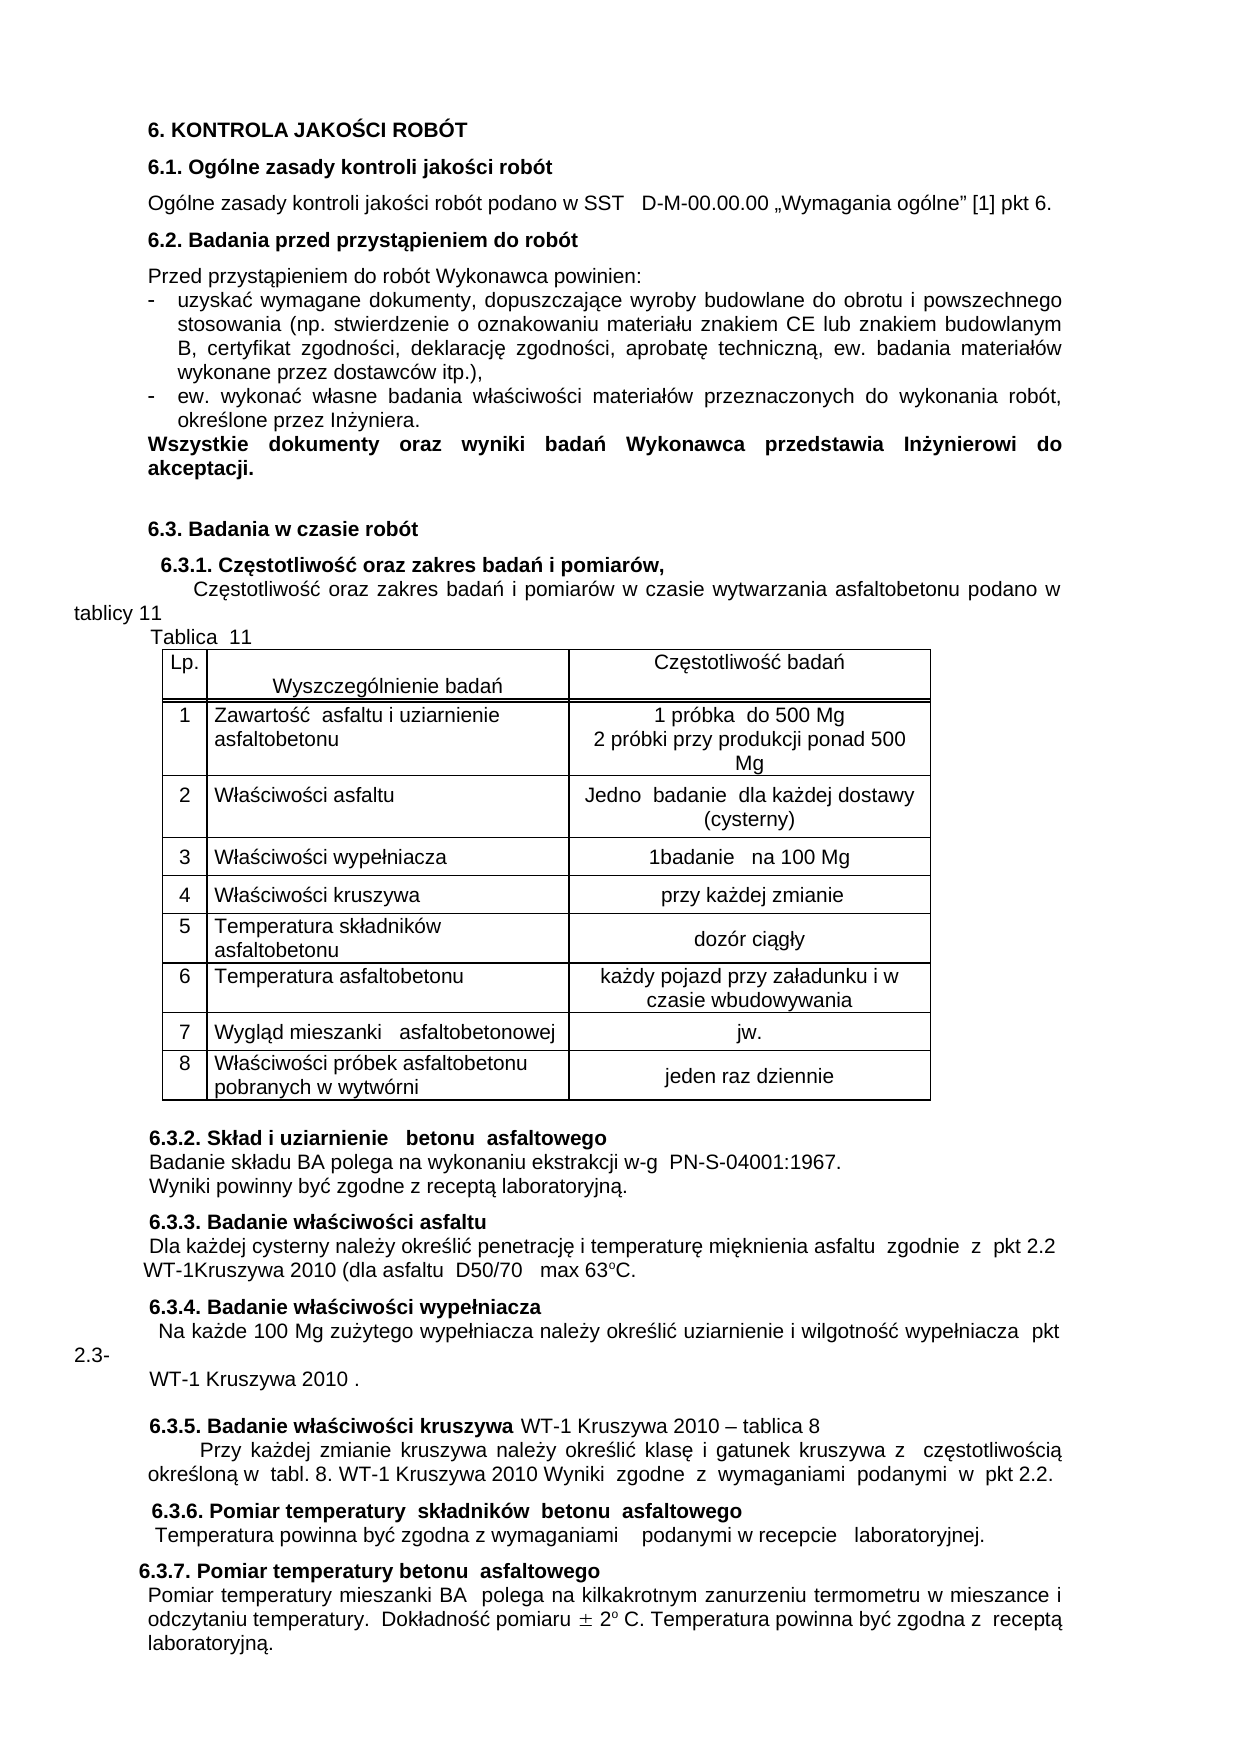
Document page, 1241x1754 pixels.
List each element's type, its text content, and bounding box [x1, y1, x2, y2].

list Badanie składu BA polega na wykonaniu ekstrakcji w-g PN-S-04001:1967. [74, 1150, 1063, 1174]
list Temperatura powinna być zgodna z wymaganiami podanymi w recepcie laboratoryjnej. [74, 1523, 1063, 1547]
table_header Lp. [163, 650, 206, 698]
table_cell Właściwości próbek asfaltobetonu pobranych w wytwórni [208, 1051, 568, 1099]
table_cell Temperatura składników asfaltobetonu [208, 914, 568, 962]
subtitle 6.1. Ogólne zasady kontroli jakości robót [148, 155, 1063, 179]
table_cell jeden raz dziennie [570, 1051, 930, 1099]
table_cell 1 próbka do 500 Mg 2 próbki przy produkcji ponad 500 Mg [570, 703, 930, 775]
table_cell każdy pojazd przy załadunku i w czasie wbudowywania [570, 964, 930, 1012]
list 6.3.7. Pomiar temperatury betonu asfaltowego [133, 1559, 1063, 1583]
table_cell dozór ciągły [570, 914, 930, 962]
subtitle 6.2. Badania przed przystąpieniem do robót [148, 228, 1063, 252]
table_cell 8 [163, 1051, 206, 1099]
list WT-1 Kruszywa 2010 . [74, 1366, 1063, 1390]
list 6.3.4. Badanie właściwości wypełniacza [74, 1294, 1063, 1318]
table_cell 6 [163, 964, 206, 1012]
list uzyskać wymagane dokumenty, dopuszczające wyroby budowlane do obrotu i powszechnego stosowania (np. stwierdzenie o oznakowaniu materiału znakiem CE lub znakiem budowlanym B, certyfikat zgodności, deklarację zgodności, aprobatę techniczną, ew. badania materiałów wykonane przez dostawców itp.), [148, 288, 1063, 384]
list Tablica 11 [74, 625, 1063, 649]
table_cell 1badanie na 100 Mg [570, 838, 930, 875]
list Pomiar temperatury mieszanki BA polega na kilkakrotnym zanurzeniu termometru w mieszance i odczytaniu temperatury. Dokładność pomiaru 2o C. Temperatura powinna być zgodna z receptą laboratoryjną. [148, 1583, 1063, 1655]
table_cell 3 [163, 838, 206, 875]
table_cell Temperatura asfaltobetonu [208, 964, 568, 1012]
list 6.3.1. Częstotliwość oraz zakres badań i pomiarów, [74, 553, 1063, 577]
list ew. wykonać własne badania właściwości materiałów przeznaczonych do wykonania robót, określone przez Inżyniera. [148, 384, 1063, 432]
table_header Wyszczególnienie badań [208, 650, 568, 698]
subtitle 6. KONTROLA JAKOŚCI ROBÓT [148, 118, 1063, 142]
table_cell 1 [163, 703, 206, 775]
table_cell 2 [163, 776, 206, 837]
table_cell Jedno badanie dla każdej dostawy (cysterny) [570, 776, 930, 837]
table_cell jw. [570, 1013, 930, 1050]
list 6.3.2. Skład i uziarnienie betonu asfaltowego [74, 1126, 1063, 1150]
list Przed przystąpieniem do robót Wykonawca powinien: [148, 264, 1063, 288]
table_cell Zawartość asfaltu i uziarnienie asfaltobetonu [208, 703, 568, 775]
table_cell 7 [163, 1013, 206, 1050]
list 6.3.3. Badanie właściwości asfaltu [74, 1210, 1063, 1234]
list Częstotliwość oraz zakres badań i pomiarów w czasie wytwarzania asfaltobetonu podano w tablicy 11 [74, 577, 1063, 625]
table_cell 4 [163, 876, 206, 913]
table_cell Właściwości asfaltu [208, 776, 568, 837]
list Przy każdej zmianie kruszywa należy określić klasę i gatunek kruszywa z częstotliwością określoną w tabl. 8. WT-1 Kruszywa 2010 Wyniki zgodne z wymaganiami podanymi w pkt 2.2. [74, 1438, 1063, 1486]
list 6.3.5. Badanie właściwości kruszywa WT-1 Kruszywa 2010 – tablica 8 [74, 1414, 1063, 1438]
list Wszystkie dokumenty oraz wyniki badań Wykonawca przedstawia Inżynierowi do akceptacji. [148, 432, 1063, 480]
table_cell Właściwości wypełniacza [208, 838, 568, 875]
table_cell przy każdej zmianie [570, 876, 930, 913]
table_cell Wygląd mieszanki asfaltobetonowej [208, 1013, 568, 1050]
list Dla każdej cysterny należy określić penetrację i temperaturę mięknienia asfaltu zgodnie z pkt 2.2 [74, 1234, 1063, 1258]
table_header Częstotliwość badań [570, 650, 930, 698]
list WT-1Kruszywa 2010 (dla asfaltu D50/70 max 63oC. [74, 1258, 1063, 1282]
subtitle 6.3. Badania w czasie robót [148, 516, 1063, 540]
list 6.3.6. Pomiar temperatury składników betonu asfaltowego [59, 1499, 1063, 1523]
list Ogólne zasady kontroli jakości robót podano w SST D-M-00.00.00 „Wymagania ogólne” [1] pkt 6. [148, 191, 1063, 215]
table_cell 5 [163, 914, 206, 962]
list Na każde 100 Mg zużytego wypełniacza należy określić uziarnienie i wilgotność wypełniacza pkt 2.3- [74, 1318, 1063, 1366]
list Wyniki powinny być zgodne z receptą laboratoryjną. [74, 1174, 1063, 1198]
table_cell Właściwości kruszywa [208, 876, 568, 913]
